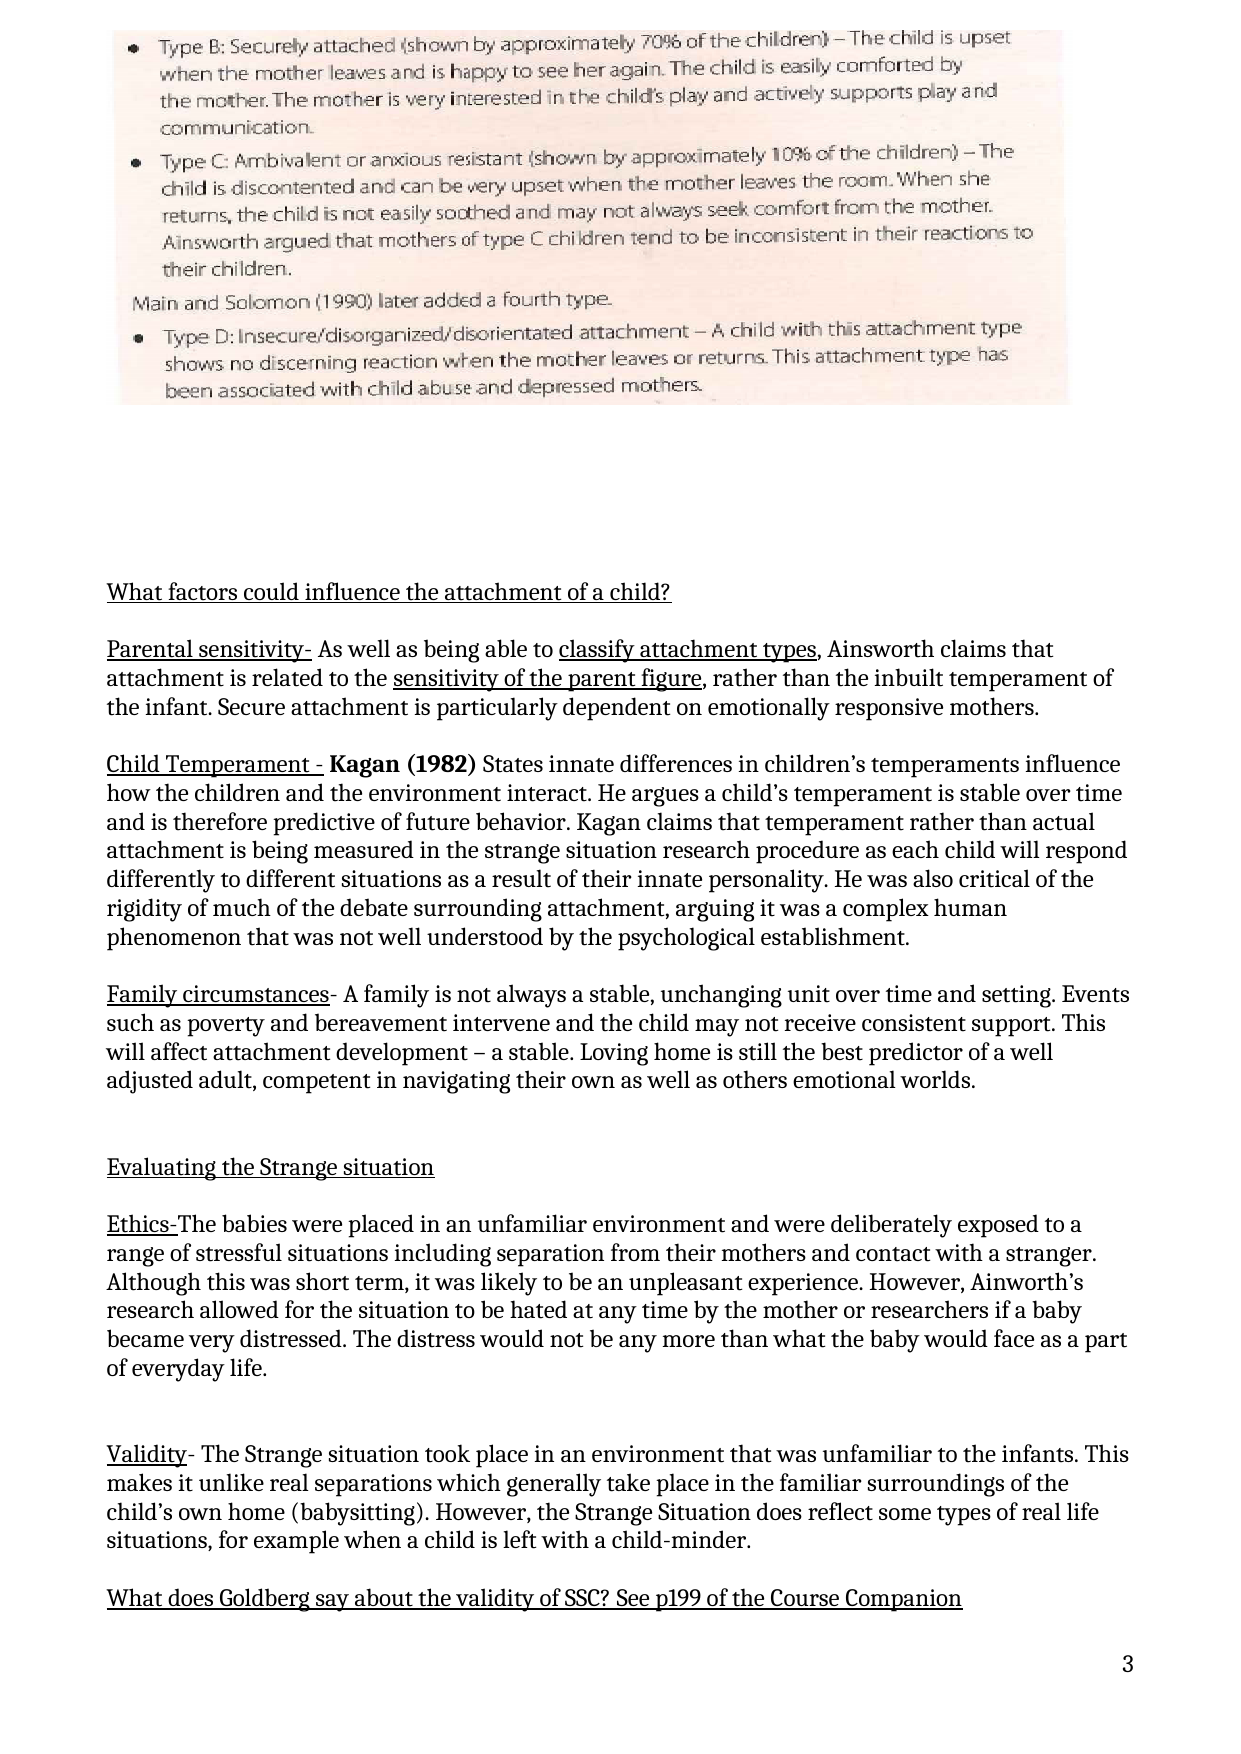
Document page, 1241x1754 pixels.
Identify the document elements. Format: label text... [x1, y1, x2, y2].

text Validity- The Strange situation took place in an environment that was unfamiliar to the infants. This makes it unlike real separations which generally take place in the familiar surroundings of the child’s own home (babysitting). However, the Strange Situation does reflect some types of real life situations, for example when a child is left with a child-minder. [106, 1440, 1134, 1555]
text Ethics-The babies were placed in an unfamiliar environment and were deliberately exposed to a range of stressful situations including separation from their mothers and contact with a stranger. Although this was short term, it was likely to be an unpleasant experience. However, Ainworth’s research allowed for the situation to be hated at any time by the mother or researchers if a baby became very distressed. The distress would not be any more than what the baby would face as a part of everyday life. [106, 1210, 1134, 1382]
text What factors could influence the attachment of a child? [106, 577, 1134, 606]
picture [106, 30, 1073, 405]
text Evaluating the Strange situation [106, 1152, 1134, 1181]
text Parental sensitivity- As well as being able to classify attachment types, Ainsworth claims that attachment is related to the sensitivity of the parent figure, rather than the inbuilt temperament of the infant. Secure attachment is particularly dependent on emotionally responsive mothers. [106, 635, 1134, 721]
text Child Temperament - Kagan (1982) States innate differences in children’s temperaments influence how the children and the environment interact. He argues a child’s temperament is stable over time and is therefore predictive of future behavior. Kagan claims that temperament rather than actual attachment is being measured in the strange situation research procedure as each child will respond differently to different situations as a result of their innate personality. He was also critical of the rigidity of much of the debate surrounding attachment, arguing it was a complex human phenomenon that was not well understood by the psychological establishment. [106, 750, 1134, 951]
text What does Goldberg say about the validity of SSC? See p199 of the Course Companion [106, 1584, 1134, 1612]
text Family circumstances- A family is not always a stable, unchanging unit over time and setting. Events such as poverty and bereavement intervene and the child may not receive consistent support. This will affect attachment development – a stable. Loving home is still the best predictor of a well adjusted adult, competent in navigating their own as well as others emotional worlds. [106, 980, 1134, 1095]
